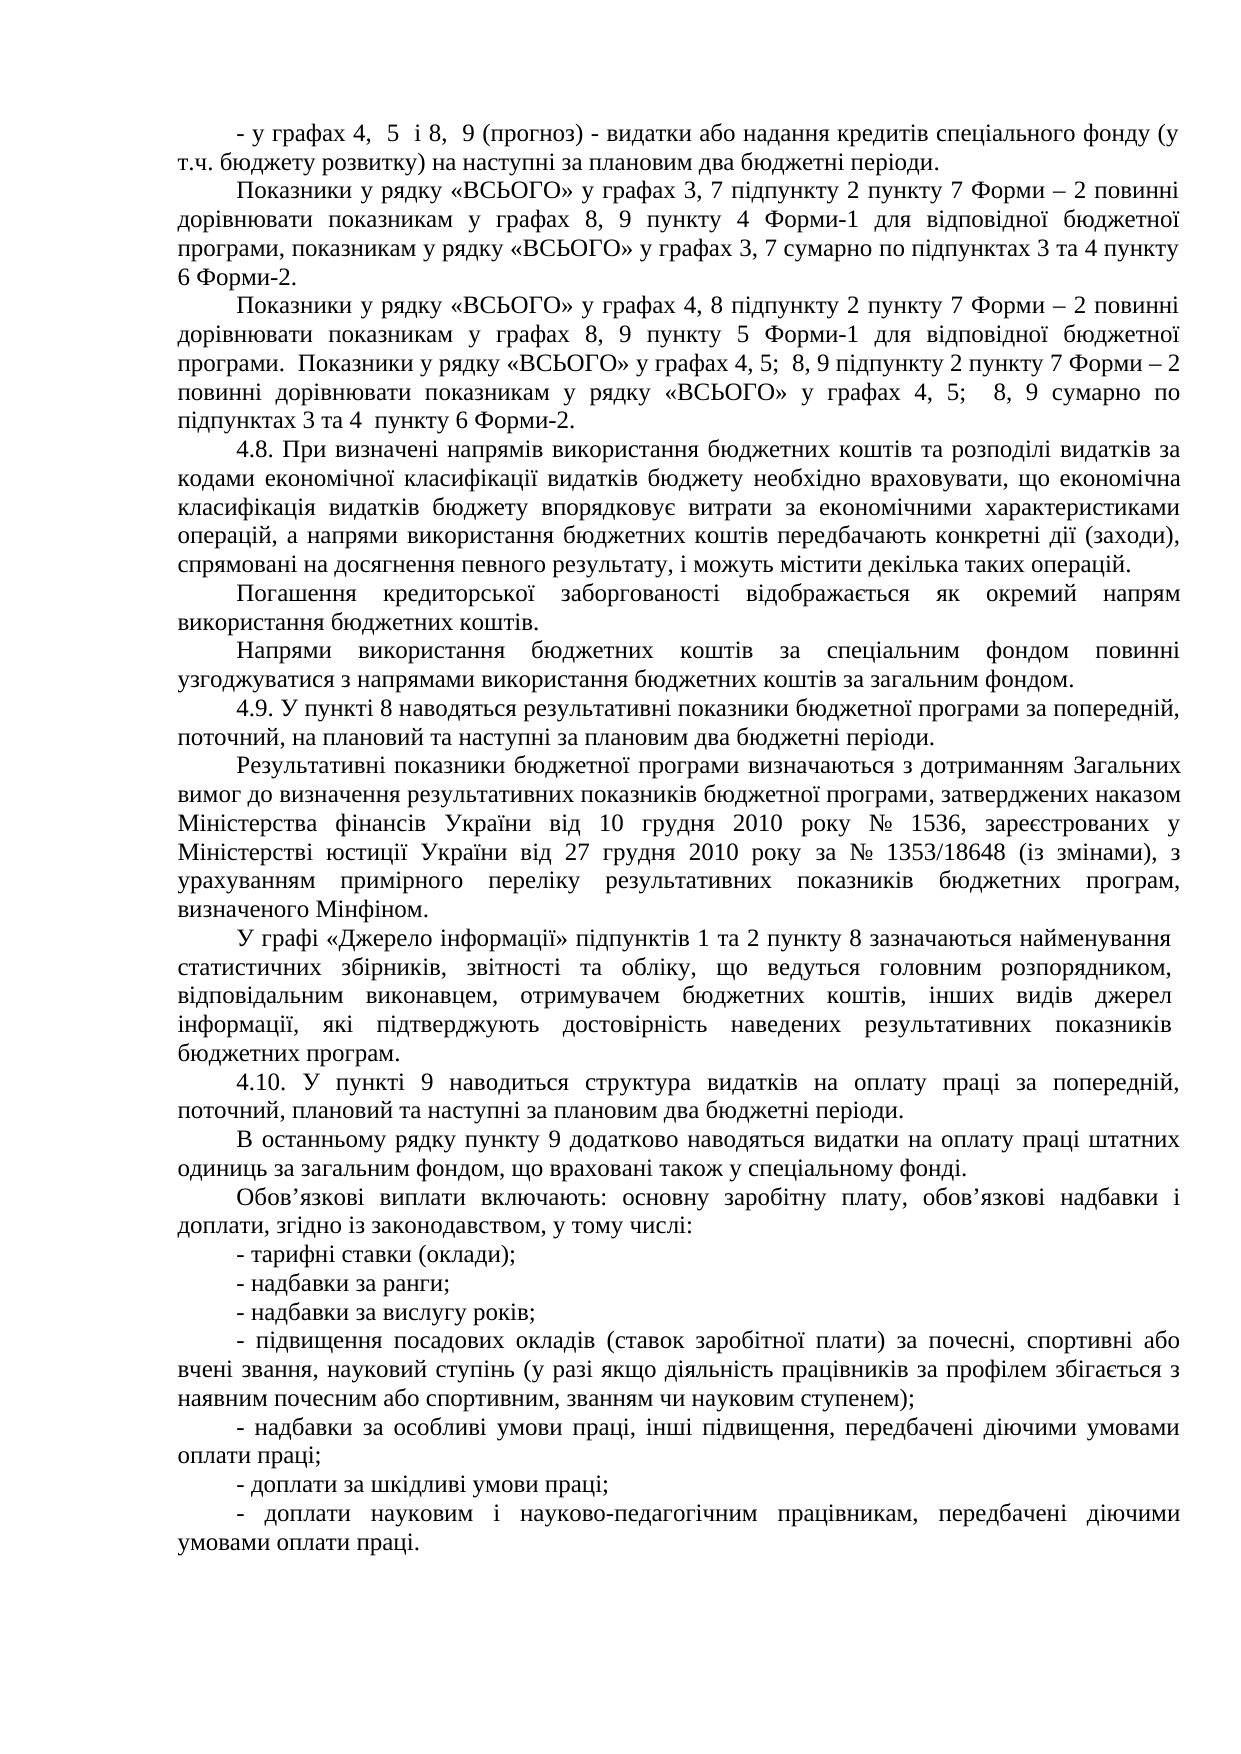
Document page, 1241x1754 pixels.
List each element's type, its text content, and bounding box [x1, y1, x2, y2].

text - підвищення посадових окладів (ставок заробітної плати) за почесні, спортивні або вчені звання, науковий ступінь (у разі якщо діяльність працівників за профілем збігається з наявним почесним або спортивним, званням чи науковим ступенем); [177, 1326, 1181, 1412]
text - тарифні ставки (оклади); [177, 1239, 1181, 1268]
text Обов’язкові виплати включають: основну заробітну плату, обов’язкові надбавки і доплати, згідно із законодавством, у тому числі: [177, 1182, 1181, 1239]
text Результативні показники бюджетної програми визначаються з дотриманням Загальних вимог до визначення результативних показників бюджетної програми, затверджених наказом Міністерства фінансів України від 10 грудня 2010 року № 1536, зареєстрованих у Міністерстві юстиції України від 27 грудня 2010 року за № 1353/18648 (із змінами), з урахуванням примірного переліку результативних показників бюджетних програм, визначеного Мінфіном. [177, 751, 1181, 923]
text 4.8. При визначені напрямів використання бюджетних коштів та розподілі видатків за кодами економічної класифікації видатків бюджету необхідно враховувати, що економічна класифікація видатків бюджету впорядковує витрати за економічними характеристиками операцій, а напрями використання бюджетних коштів передбачають конкретні дії (заходи), спрямовані на досягнення певного результату, і можуть містити декілька таких операцій. [177, 434, 1181, 578]
text - надбавки за ранги; [177, 1268, 1181, 1297]
text Показники у рядку «ВСЬОГО» у графах 4, 8 підпункту 2 пункту 7 Форми – 2 повинні дорівнювати показникам у графах 8, 9 пункту 5 Форми-1 для відповідної бюджетної програми. Показники у рядку «ВСЬОГО» у графах 4, 5; 8, 9 підпункту 2 пункту 7 Форми – 2 повинні дорівнювати показникам у рядку «ВСЬОГО» у графах 4, 5; 8, 9 сумарно по підпунктах 3 та 4 пункту 6 Форми-2. [177, 291, 1181, 434]
text 4.9. У пункті 8 наводяться результативні показники бюджетної програми за попередній, поточний, на плановий та наступні за плановим два бюджетні періоди. [177, 693, 1181, 751]
text - надбавки за особливі умови праці, інші підвищення, передбачені діючими умовами оплати праці; [177, 1412, 1181, 1469]
text - доплати науковим і науково-педагогічним працівникам, передбачені діючими умовами оплати праці. [177, 1498, 1181, 1556]
text Погашення кредиторської заборгованості відображається як окремий напрям використання бюджетних коштів. [177, 578, 1181, 636]
text 4.10. У пункті 9 наводиться структура видатків на оплату праці за попередній, поточний, плановий та наступні за плановим два бюджетні періоди. [177, 1067, 1181, 1124]
text - надбавки за вислугу років; [177, 1297, 1181, 1326]
text - у графах 4, 5 і 8, 9 (прогноз) - видатки або надання кредитів спеціального фонду (у т.ч. бюджету розвитку) на наступні за плановим два бюджетні періоди. [177, 118, 1181, 176]
text В останньому рядку пункту 9 додатково наводяться видатки на оплату праці штатних одиниць за загальним фондом, що враховані також у спеціальному фонді. [177, 1124, 1181, 1182]
text - доплати за шкідливі умови праці; [177, 1469, 1181, 1498]
text Напрями використання бюджетних коштів за спеціальним фондом повинні узгоджуватися з напрямами використання бюджетних коштів за загальним фондом. [177, 636, 1181, 693]
text Показники у рядку «ВСЬОГО» у графах 3, 7 підпункту 2 пункту 7 Форми – 2 повинні дорівнювати показникам у графах 8, 9 пункту 4 Форми-1 для відповідної бюджетної програми, показникам у рядку «ВСЬОГО» у графах 3, 7 сумарно по підпунктах 3 та 4 пункту 6 Форми-2. [177, 176, 1181, 291]
text У графі «Джерело інформації» підпунктів 1 та 2 пункту 8 зазначаються найменування статистичних збірників, звітності та обліку, що ведуться головним розпорядником, відповідальним виконавцем, отримувачем бюджетних коштів, інших видів джерел інформації, які підтверджують достовірність наведених результативних показників бюджетних програм. [177, 923, 1173, 1067]
